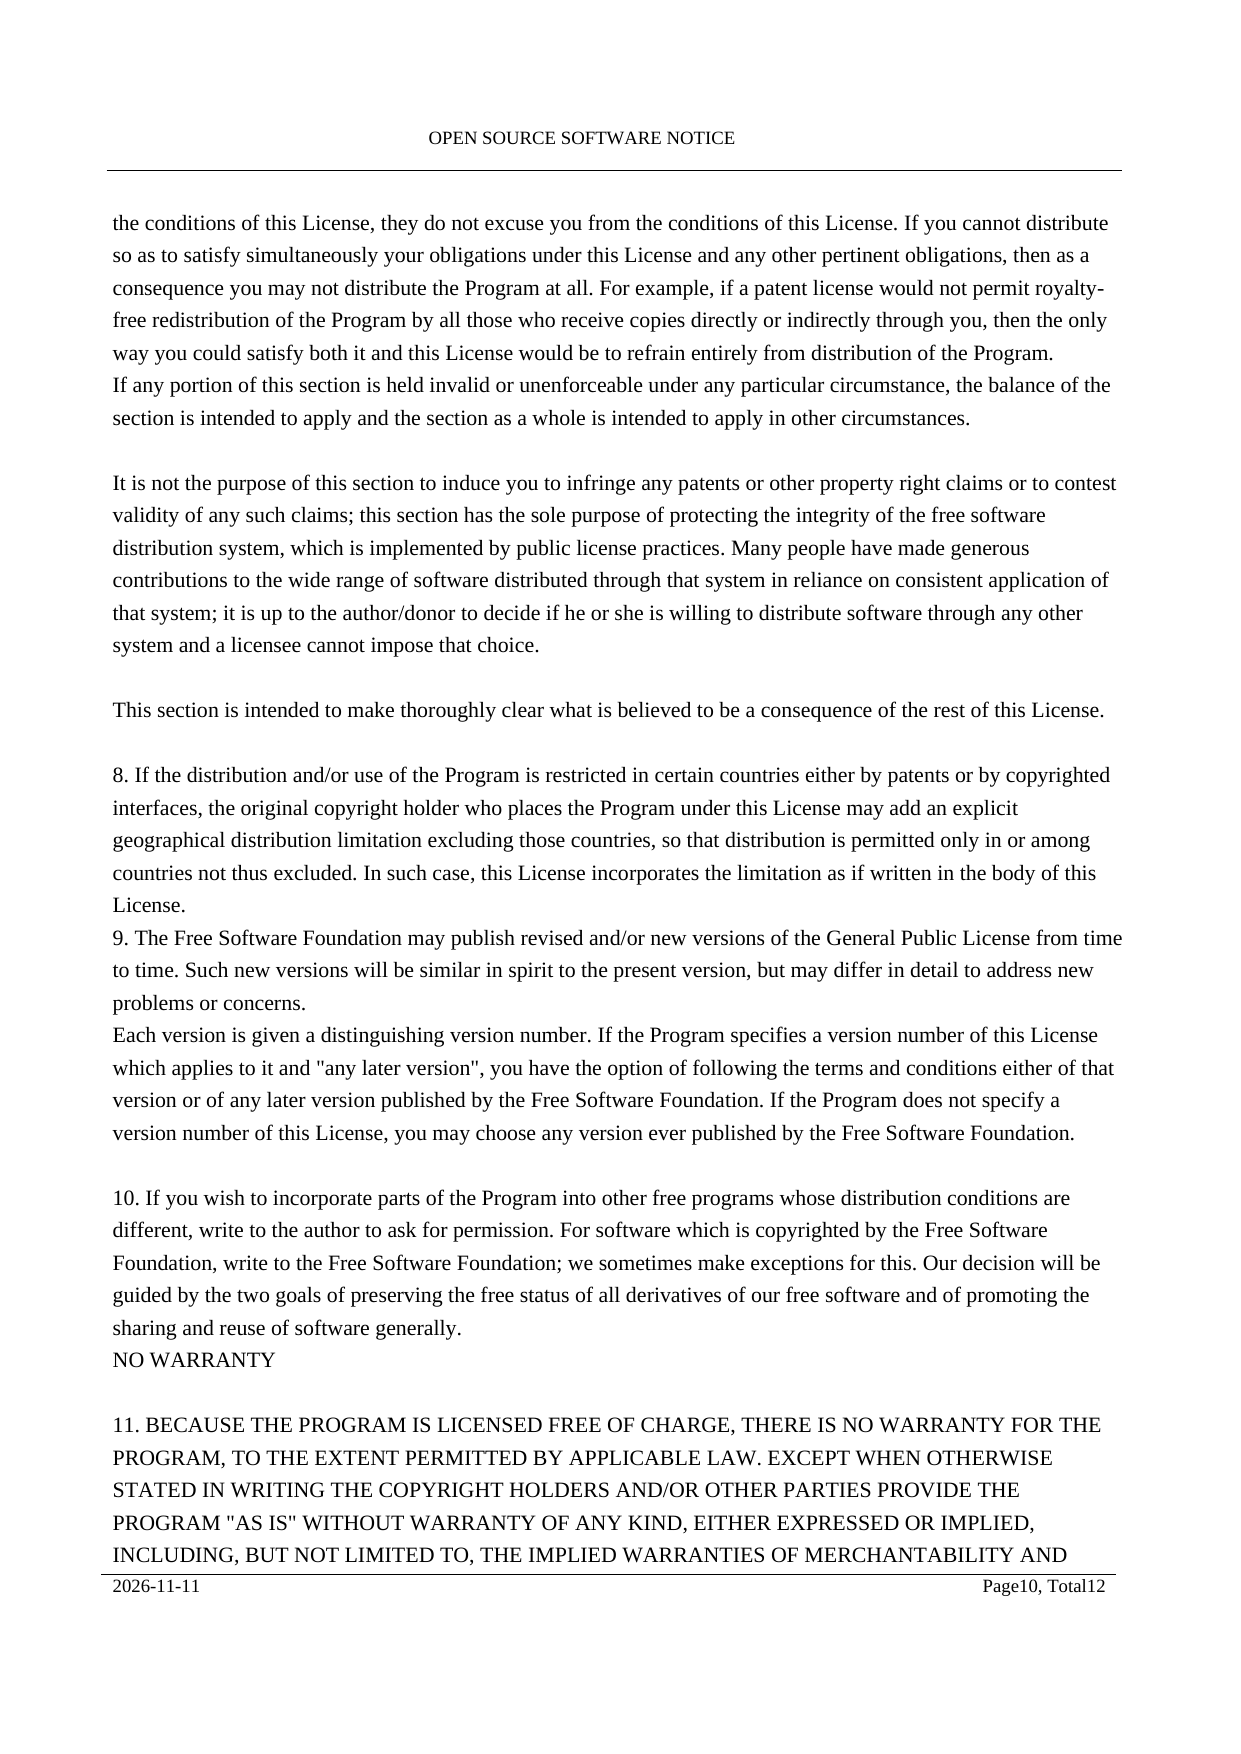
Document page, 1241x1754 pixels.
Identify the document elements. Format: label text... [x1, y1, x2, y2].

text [112, 1409, 1128, 1571]
text 9. The Free Software Foundation may publish revised and/or new versions of the General Public License from time to time. Such new versions will be similar in spirit to the present version, but may differ in detail to address new problems or concerns. [112, 921, 1128, 1019]
text 8. If the distribution and/or use of the Program is restricted in certain countries either by patents or by copyrighted interfaces, the original copyright holder who places the Program under this License may add an explicit geographical distribution limitation excluding those countries, so that distribution is permitted only in or among countries not thus excluded. In such case, this License incorporates the limitation as if written in the body of this License. [112, 759, 1128, 921]
text If any portion of this section is held invalid or unenforceable under any particular circumstance, the balance of the section is intended to apply and the section as a whole is intended to apply in other circumstances. [112, 369, 1128, 434]
text 10. If you wish to incorporate parts of the Program into other free programs whose distribution conditions are different, write to the author to ask for permission. For software which is copyrighted by the Free Software Foundation, write to the Free Software Foundation; we sometimes make exceptions for this. Our decision will be guided by the two goals of preserving the free status of all derivatives of our free software and of promoting the sharing and reuse of software generally. [112, 1181, 1128, 1344]
text It is not the purpose of this section to induce you to infringe any patents or other property right claims or to contest validity of any such claims; this section has the sole purpose of protecting the integrity of the free software distribution system, which is implemented by public license practices. Many people have made generous contributions to the wide range of software distributed through that system in reliance on consistent application of that system; it is up to the author/donor to decide if he or she is willing to distribute software through any other system and a licensee cannot impose that choice. [112, 466, 1128, 661]
text This section is intended to make thoroughly clear what is believed to be a consequence of the rest of this License. [112, 694, 1128, 726]
text NO WARRANTY [112, 1344, 1128, 1376]
text Each version is given a distinguishing version number. If the Program specifies a version number of this License which applies to it and "any later version", you have the option of following the terms and conditions either of that version or of any later version published by the Free Software Foundation. If the Program does not specify a version number of this License, you may choose any version ever published by the Free Software Foundation. [112, 1019, 1128, 1149]
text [112, 206, 1128, 369]
